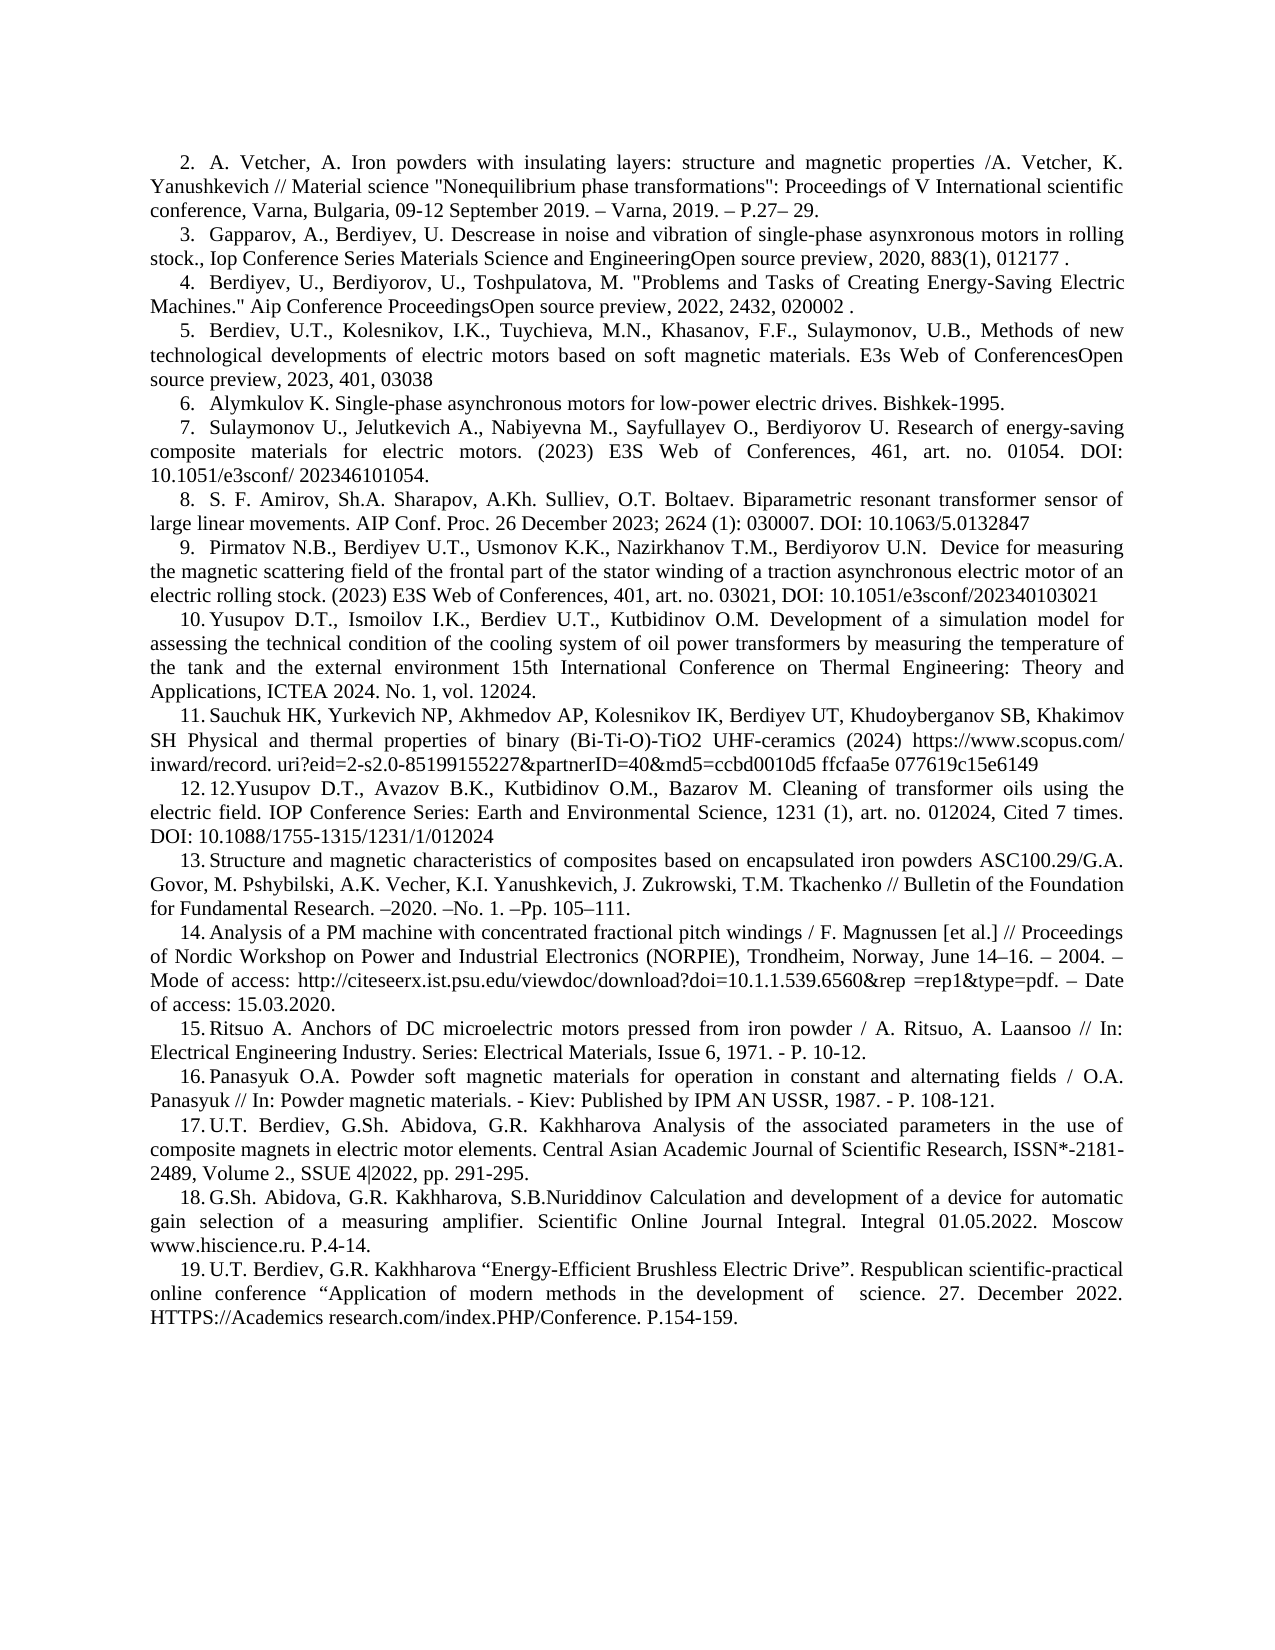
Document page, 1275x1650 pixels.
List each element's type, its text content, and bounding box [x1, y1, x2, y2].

list Panasyuk O.A. Powder soft magnetic materials for operation in constant and alternating fields / O.A. Panasyuk // In: Powder magnetic materials. - Kiev: Published by IPM AN USSR, 1987. - P. 108-121. [150, 1064, 1125, 1112]
list U.T. Berdiev, G.Sh. Abidova, G.R. Kakhharova Analysis of the associated parameters in the use of composite magnets in electric motor elements. Central Asian Academic Journal of Scientific Research, ISSN*-2181-2489, Volume 2., SSUE 4|2022, pp. 291-295. [150, 1112, 1125, 1185]
list Gapparov, A., Berdiyev, U. Descrease in noise and vibration of single-phase asynxronous motors in rolling stock., Iop Conference Series Materials Science and EngineeringOpen source preview, 2020, 883(1), 012177 . [150, 222, 1125, 270]
list Yusupov D.T., Ismoilov I.K., Berdiev U.T., Kutbidinov O.M. Development of a simulation model for assessing the technical condition of the cooling system of oil power transformers by measuring the temperature of the tank and the external environment 15th International Conference on Thermal Engineering: Theory and Applications, ICTEA 2024. No. 1, vol. 12024. [150, 607, 1125, 703]
list Sauchuk HK, Yurkevich NP, Akhmedov AP, Kolesnikov IK, Berdiyev UT, Khudoyberganov SB, Khakimov SH Physical and thermal properties of binary (Bi-Ti-O)-TiO2 UHF-ceramics (2024) https://www.scopus.com/ inward/record. uri?eid=2-s2.0-85199155227&partnerID=40&md5=ccbd0010d5 ffcfaa5e 077619c15e6149 [150, 703, 1125, 776]
list A. Vetcher, A. Iron powders with insulating layers: structure and magnetic properties /A. Vetcher, K. Yanushkevich // Material science "Nonequilibrium phase transformations": Proceedings of V International scientific conference, Varna, Bulgaria, 09-12 September 2019. – Varna, 2019. – P.27– 29. [150, 150, 1125, 222]
list Alymkulov K. Single-phase asynchronous motors for low-power electric drives. Bishkek-1995. [150, 391, 1125, 415]
list G.Sh. Abidova, G.R. Kakhharova, S.B.Nuriddinov Calculation and development of a device for automatic gain selection of a measuring amplifier. Scientific Online Journal Integral. Integral 01.05.2022. Moscow www.hiscience.ru. P.4-14. [150, 1185, 1125, 1257]
list Ritsuo A. Anchors of DC microelectric motors pressed from iron powder / A. Ritsuo, A. Laansoo // In: Electrical Engineering Industry. Series: Electrical Materials, Issue 6, 1971. - P. 10-12. [150, 1016, 1125, 1064]
list Sulaymonov U., Jelutkevich A., Nabiyevna M., Sayfullayev O., Berdiyorov U. Research of energy-saving composite materials for electric motors. (2023) E3S Web of Conferences, 461, art. no. 01054. DOI: 10.1051/e3sconf/ 202346101054. [150, 415, 1125, 487]
list S. F. Amirov, Sh.A. Sharapov, A.Kh. Sulliev, O.T. Boltaev. Biparametric resonant transformer sensor of large linear movements. AIP Conf. Proc. 26 December 2023; 2624 (1): 030007. DOI: 10.1063/5.0132847 [150, 487, 1125, 535]
list Structure and magnetic characteristics of composites based on encapsulated iron powders ASC100.29/G.A. Govor, M. Pshybilski, A.K. Vecher, K.I. Yanushkevich, J. Zukrowski, T.M. Tkachenko // Bulletin of the Foundation for Fundamental Research. –2020. –No. 1. –Pp. 105–111. [150, 848, 1125, 920]
list Berdiev, U.T., Kolesnikov, I.K., Tuychieva, M.N., Khasanov, F.F., Sulaymonov, U.B., Methods of new technological developments of electric motors based on soft magnetic materials. E3s Web of ConferencesOpen source preview, 2023, 401, 03038 [150, 318, 1125, 391]
list U.T. Berdiev, G.R. Kakhharova “Energy-Efficient Brushless Electric Drive”. Respublican scientific-practical online conference “Application of modern methods in the development of science. 27. December 2022. HTTPS://Academics research.com/index.PHP/Conference. P.154-159. [150, 1257, 1125, 1329]
list Pirmatov N.B., Berdiyev U.T., Usmonov K.K., Nazirkhanov T.M., Berdiyorov U.N. Device for measuring the magnetic scattering field of the frontal part of the stator winding of a traction asynchronous electric motor of an electric rolling stock. (2023) E3S Web of Conferences, 401, art. no. 03021, DOI: 10.1051/e3sconf/202340103021 [150, 535, 1125, 607]
list 12.Yusupov D.T., Avazov B.K., Kutbidinov O.M., Bazarov M. Cleaning of transformer oils using the electric field. IOP Conference Series: Earth and Environmental Science, 1231 (1), art. no. 012024, Cited 7 times. DOI: 10.1088/1755-1315/1231/1/012024 [150, 776, 1125, 848]
list Berdiyev, U., Berdiyorov, U., Toshpulatova, M. "Problems and Tasks of Creating Energy-Saving Electric Machines." Aip Conference ProceedingsOpen source preview, 2022, 2432, 020002 . [150, 270, 1125, 318]
list Analysis of a PM machine with concentrated fractional pitch windings / F. Magnussen [et al.] // Proceedings of Nordic Workshop on Power and Industrial Electronics (NORPIE), Trondheim, Norway, June 14–16. – 2004. – Mode of access: http://citeseerx.ist.psu.edu/viewdoc/download?doi=10.1.1.539.6560&rep =rep1&type=pdf. – Date of access: 15.03.2020. [150, 920, 1125, 1016]
